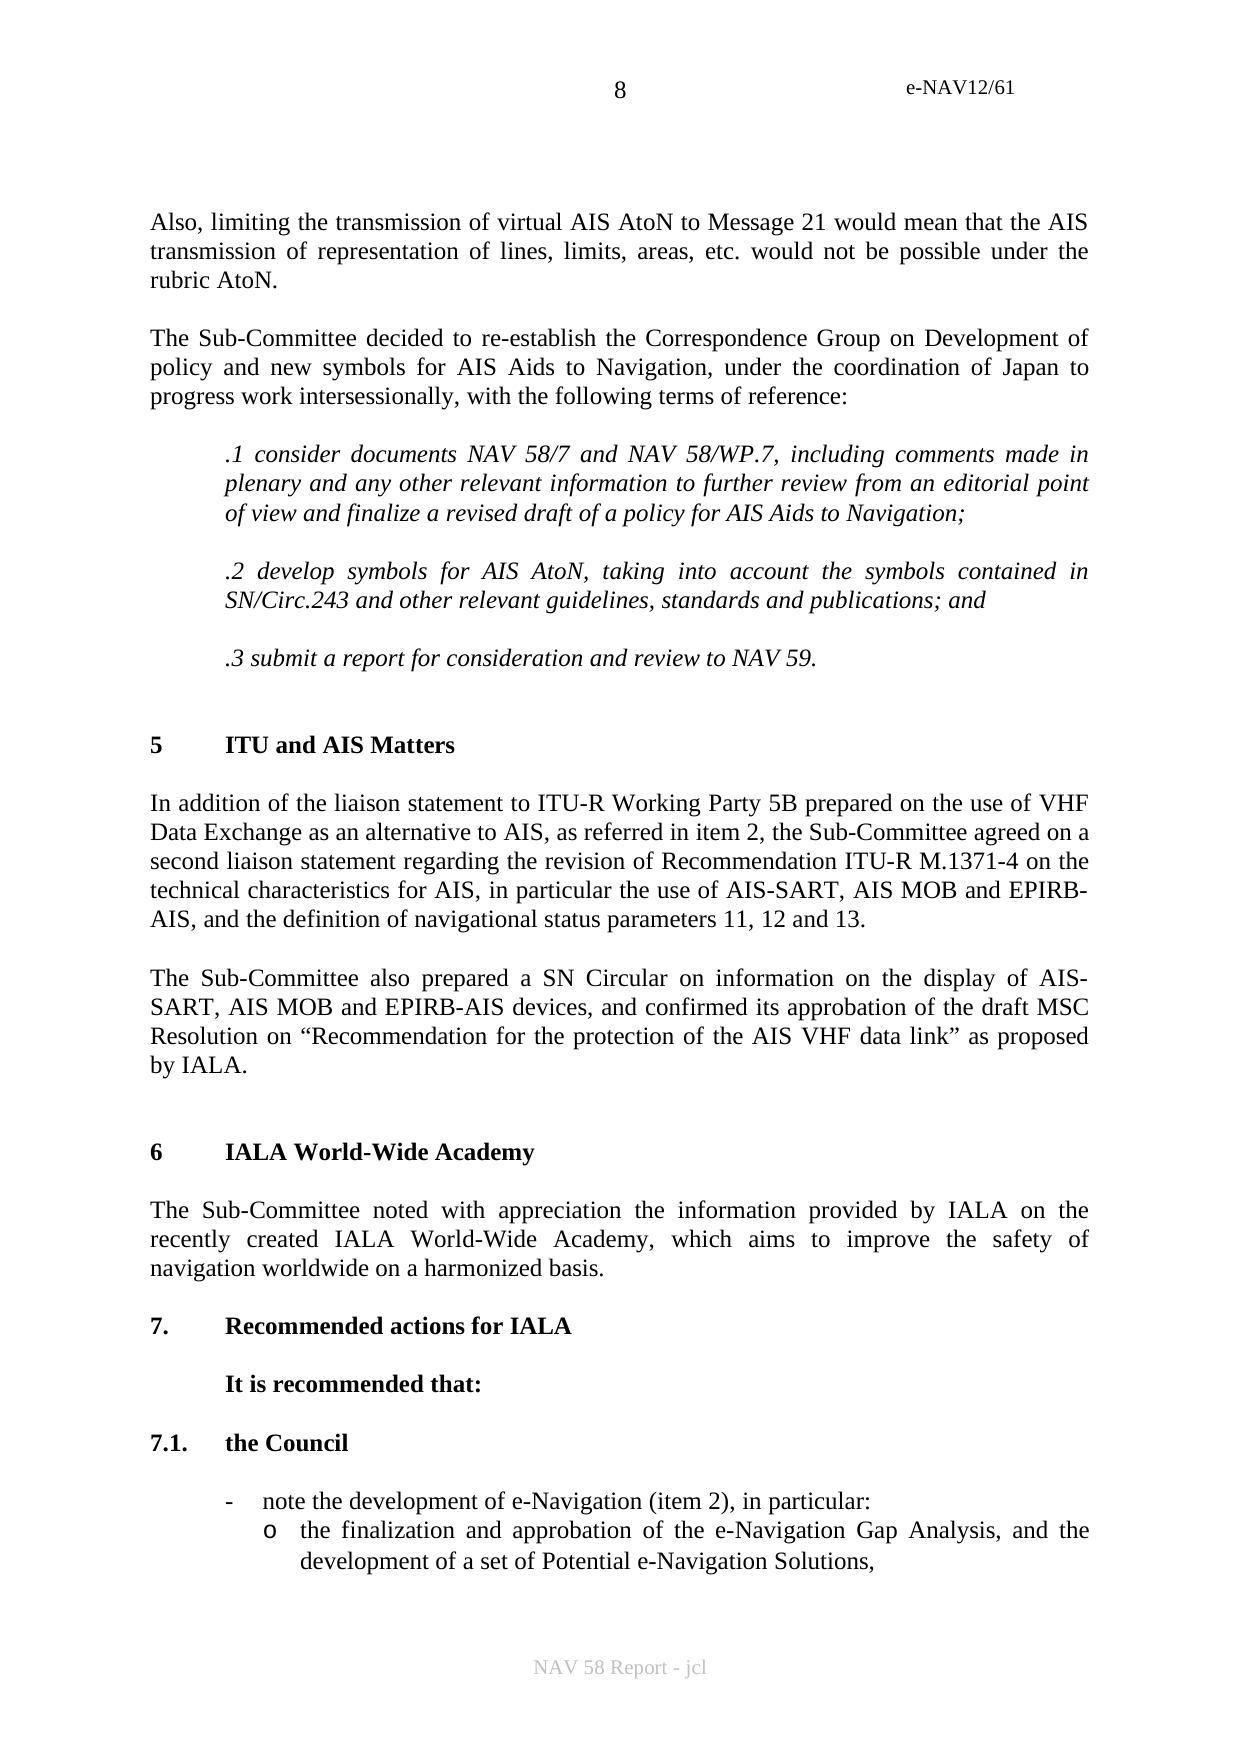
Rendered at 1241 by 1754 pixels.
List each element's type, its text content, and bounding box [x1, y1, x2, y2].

list the finalization and approbation of the e-Navigation Gap Analysis, and the development of a set of Potential e-Navigation Solutions, [262, 1514, 1090, 1575]
text The Sub-Committee noted with appreciation the information provided by IALA on the recently created IALA World-Wide Academy, which aims to improve the safety of navigation worldwide on a harmonized basis. [150, 1195, 1090, 1282]
text Also, limiting the transmission of virtual AIS AtoN to Message 21 would mean that the AIS transmission of representation of lines, limits, areas, etc. would not be possible under the rubric AtoN. [150, 207, 1090, 294]
text .3 submit a report for consideration and review to NAV 59. [225, 643, 1090, 672]
text The Sub-Committee also prepared a SN Circular on information on the display of AIS-SART, AIS MOB and EPIRB-AIS devices, and confirmed its approbation of the draft MSC Resolution on “Recommendation for the protection of the AIS VHF data link” as proposed by IALA. [150, 962, 1090, 1079]
subtitle 7.1. the Council [150, 1427, 1090, 1456]
text 6 IALA World-Wide Academy [150, 1137, 1090, 1166]
list note the development of e-Navigation (item 2), in particular: [225, 1486, 1090, 1514]
subtitle 7. Recommended actions for IALA [150, 1311, 1090, 1340]
text 5 ITU and AIS Matters [150, 730, 1090, 759]
text .2 develop symbols for AIS AtoN, taking into account the symbols contained in SN/Circ.243 and other relevant guidelines, standards and publications; and [225, 556, 1090, 614]
text The Sub-Committee decided to re-establish the Correspondence Group on Development of policy and new symbols for AIS Aids to Navigation, under the coordination of Japan to progress work intersessionally, with the following terms of reference: [150, 323, 1090, 410]
text In addition of the liaison statement to ITU-R Working Party 5B prepared on the use of VHF Data Exchange as an alternative to AIS, as referred in item 2, the Sub-Committee agreed on a second liaison statement regarding the revision of Recommendation ITU-R M.1371-4 on the technical characteristics for AIS, in particular the use of AIS-SART, AIS MOB and EPIRB-AIS, and the definition of navigational status parameters 11, 12 and 13. [150, 788, 1090, 933]
subtitle It is recommended that: [150, 1369, 1090, 1398]
text .1 consider documents NAV 58/7 and NAV 58/WP.7, including comments made in plenary and any other relevant information to further review from an editorial point of view and finalize a revised draft of a policy for AIS Aids to Navigation; [225, 439, 1090, 526]
